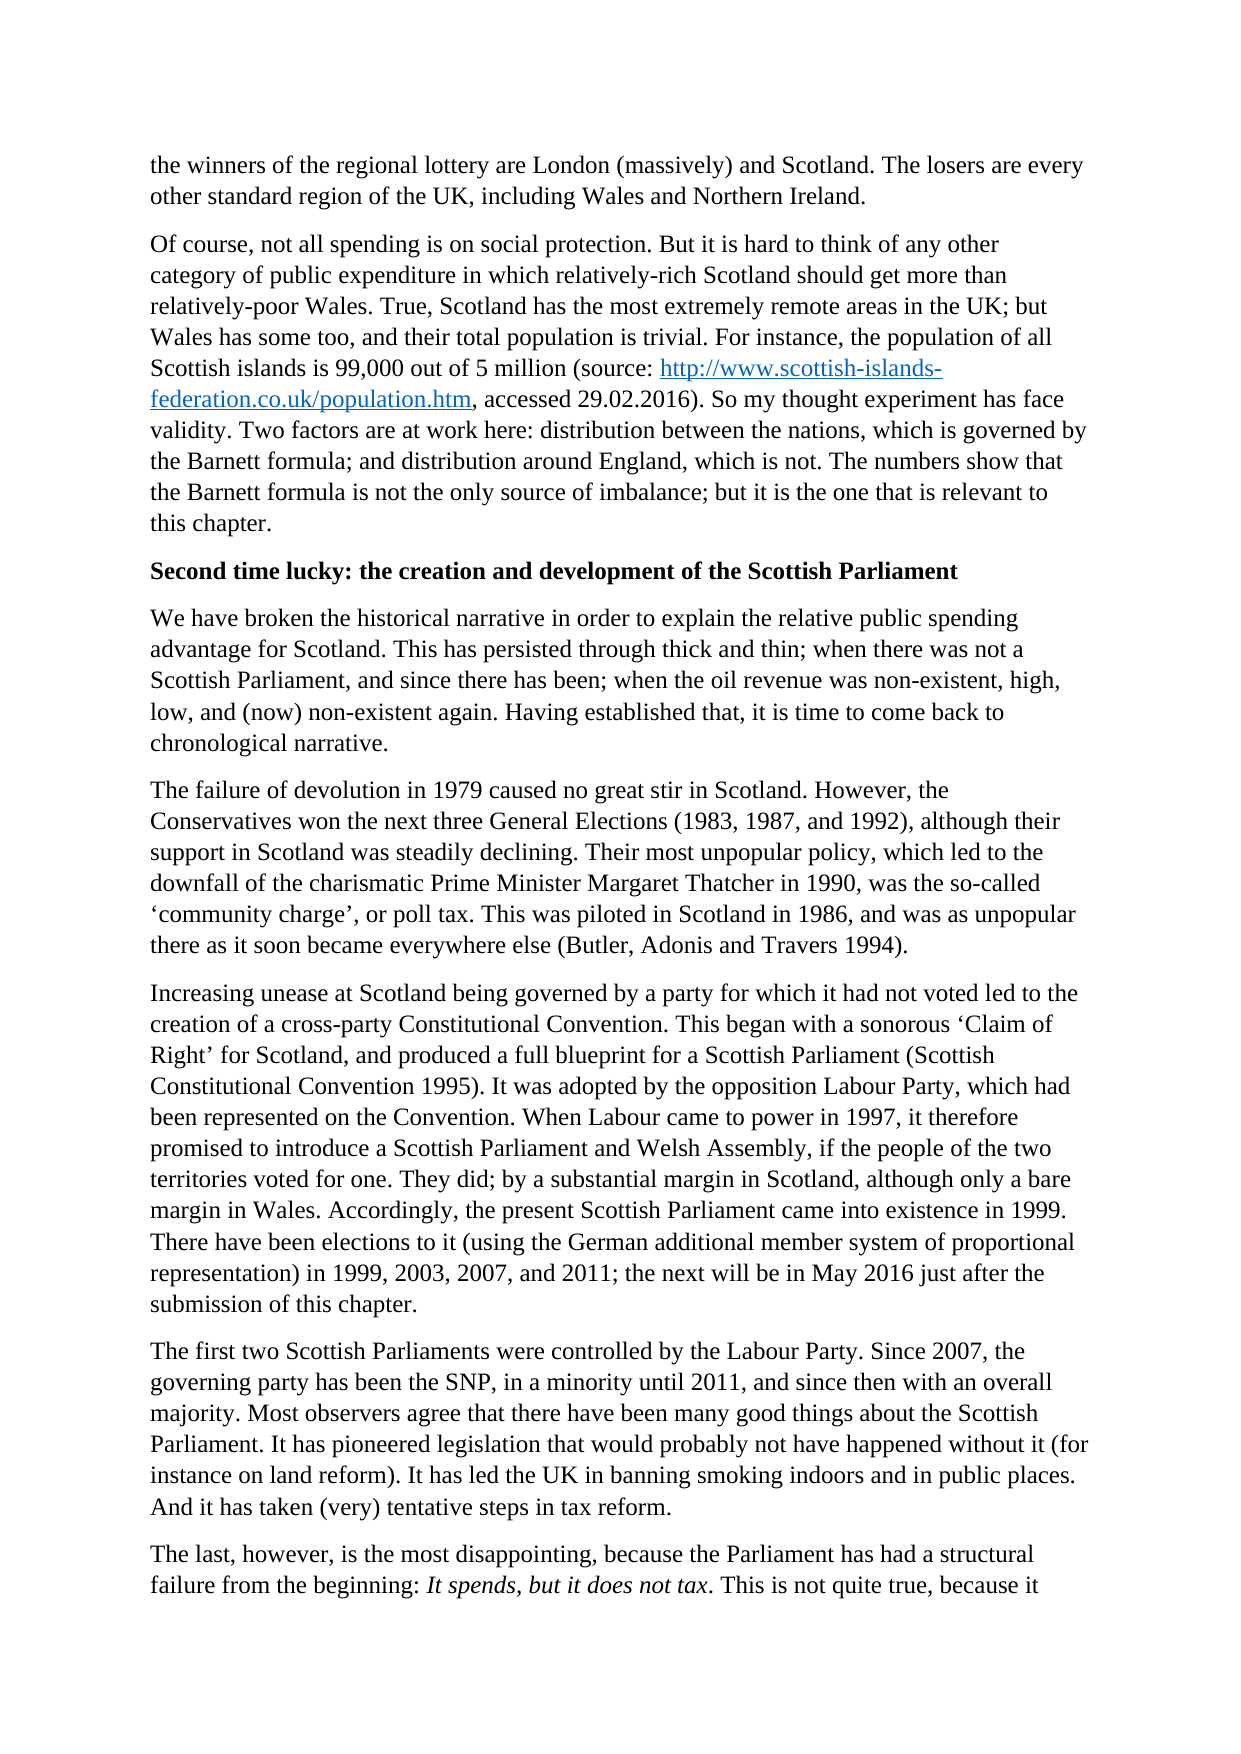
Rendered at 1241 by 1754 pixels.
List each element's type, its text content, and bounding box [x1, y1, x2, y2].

text We have broken the historical narrative in order to explain the relative public spending advantage for Scotland. This has persisted through thick and thin; when there was not a Scottish Parliament, and since there has been; when the oil revenue was non-existent, high, low, and (now) non-existent again. Having established that, it is time to come back to chronological narrative. [150, 603, 1090, 756]
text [150, 1539, 1090, 1599]
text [150, 150, 1090, 210]
text The first two Scottish Parliaments were controlled by the Labour Party. Since 2007, the governing party has been the SNP, in a minority until 2011, and since then with an overall majority. Most observers agree that there have been many good things about the Scottish Parliament. It has pioneered legislation that would probably not have happened without it (for instance on land reform). It has led the UK in banning smoking indoors and in public places. And it has taken (very) tentative steps in tax reform. [150, 1336, 1090, 1520]
text Of course, not all spending is on social protection. But it is hard to think of any other category of public expenditure in which relatively-rich Scotland should get more than relatively-poor Wales. True, Scotland has the most extremely remote areas in the UK; but Wales has some too, and their total population is trivial. For instance, the population of all Scottish islands is 99,000 out of 5 million (source: http://www.scottish-islands-federation.co.uk/population.htm, accessed 29.02.2016). So my thought experiment has face validity. Two factors are at work here: distribution between the nations, which is governed by the Barnett formula; and distribution around England, which is not. The numbers show that the Barnett formula is not the only source of imbalance; but it is the one that is relevant to this chapter. [150, 229, 1090, 537]
text Increasing unease at Scotland being governed by a party for which it had not voted led to the creation of a cross-party Constitutional Convention. This began with a sonorous ‘Claim of Right’ for Scotland, and produced a full blueprint for a Scottish Parliament (Scottish Constitutional Convention 1995). It was adopted by the opposition Labour Party, which had been represented on the Convention. When Labour came to power in 1997, it therefore promised to introduce a Scottish Parliament and Welsh Assembly, if the people of the two territories voted for one. They did; by a substantial margin in Scotland, although only a bare margin in Wales. Accordingly, the present Scottish Parliament came into existence in 1999. There have been elections to it (using the German additional member system of proportional representation) in 1999, 2003, 2007, and 2011; the next will be in May 2016 just after the submission of this chapter. [150, 978, 1090, 1317]
text The failure of devolution in 1979 caused no great stir in Scotland. However, the Conservatives won the next three General Elections (1983, 1987, and 1992), although their support in Scotland was steadily declining. Their most unpopular policy, which led to the downfall of the charismatic Prime Minister Margaret Thatcher in 1990, was the so-called ‘community charge’, or poll tax. This was piloted in Scotland in 1986, and was as unpopular there as it soon became everywhere else (Butler, Adonis and Travers 1994). [150, 775, 1090, 959]
text Second time lucky: the creation and development of the Scottish Parliament [150, 556, 1090, 584]
